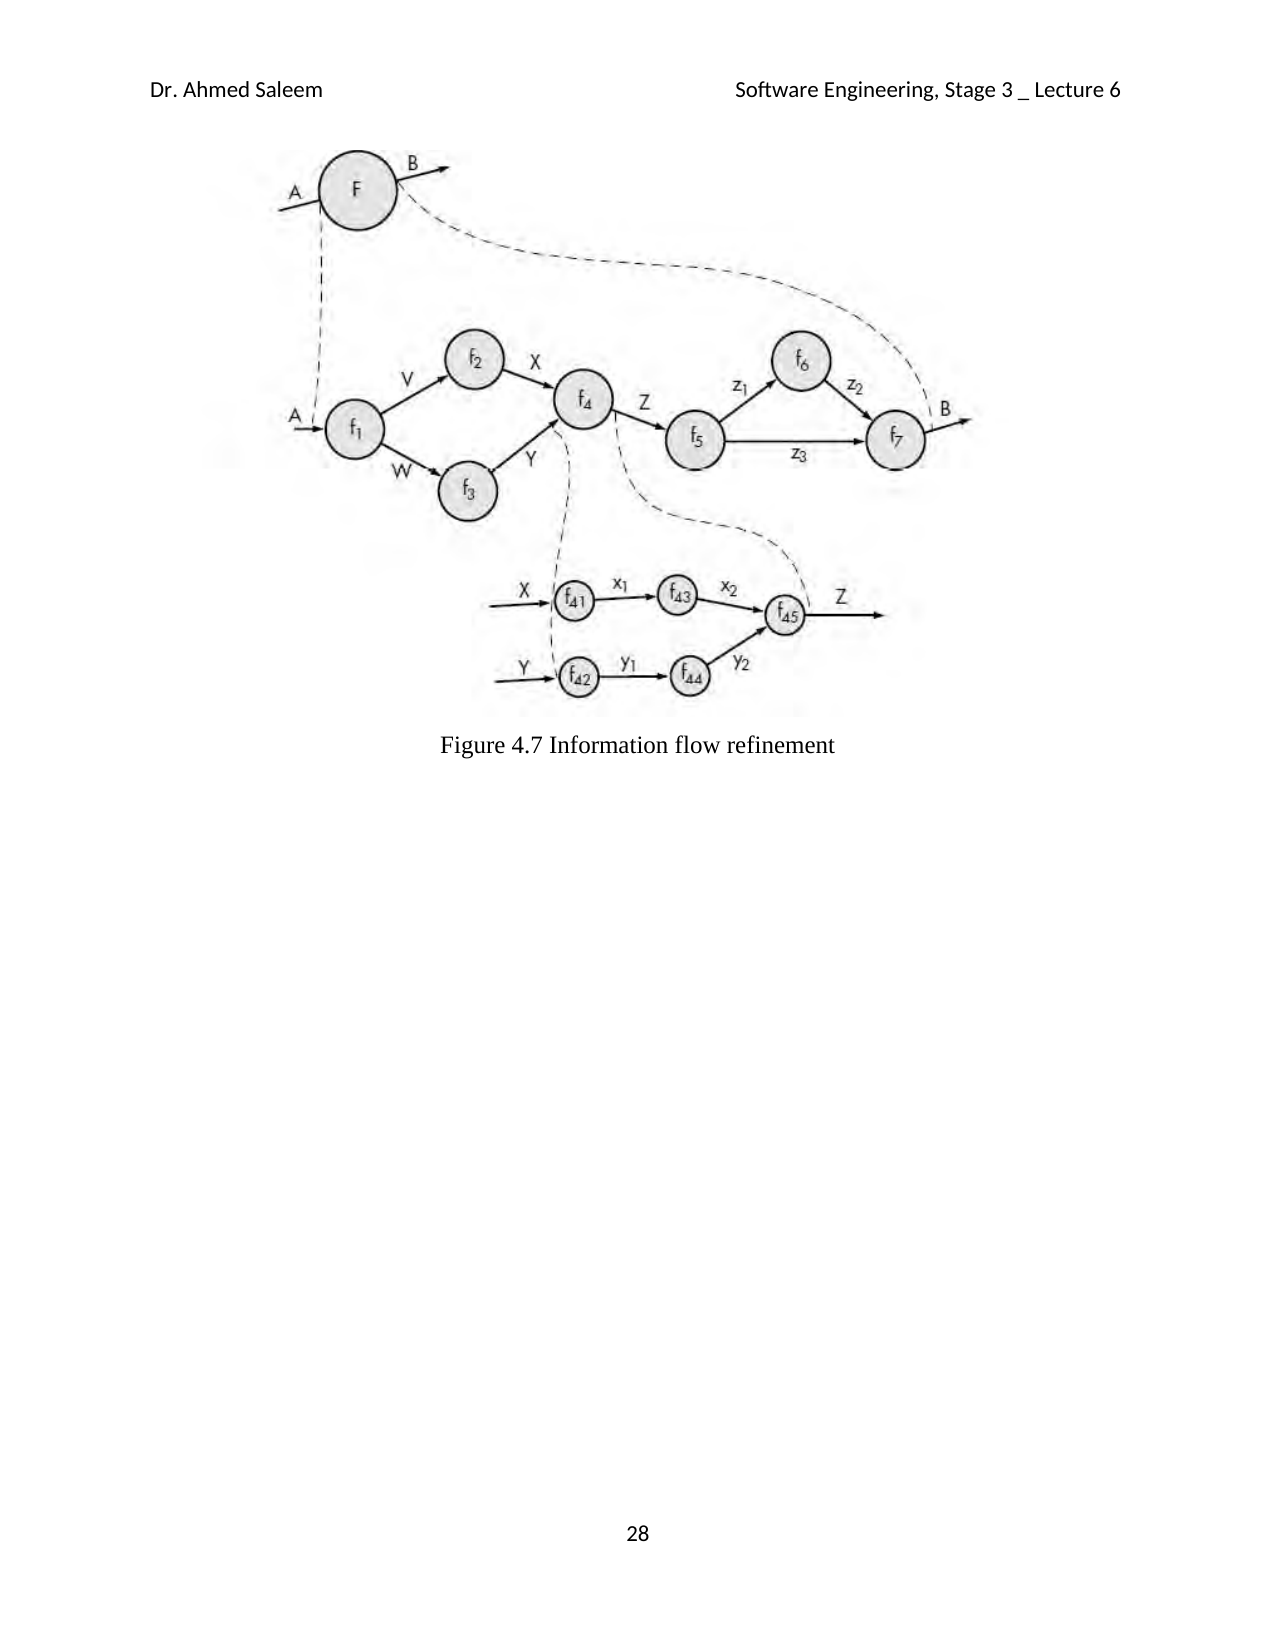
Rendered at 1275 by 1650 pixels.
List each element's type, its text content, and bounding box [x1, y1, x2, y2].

text Figure 4.7 Information flow refinement [150, 730, 1125, 759]
